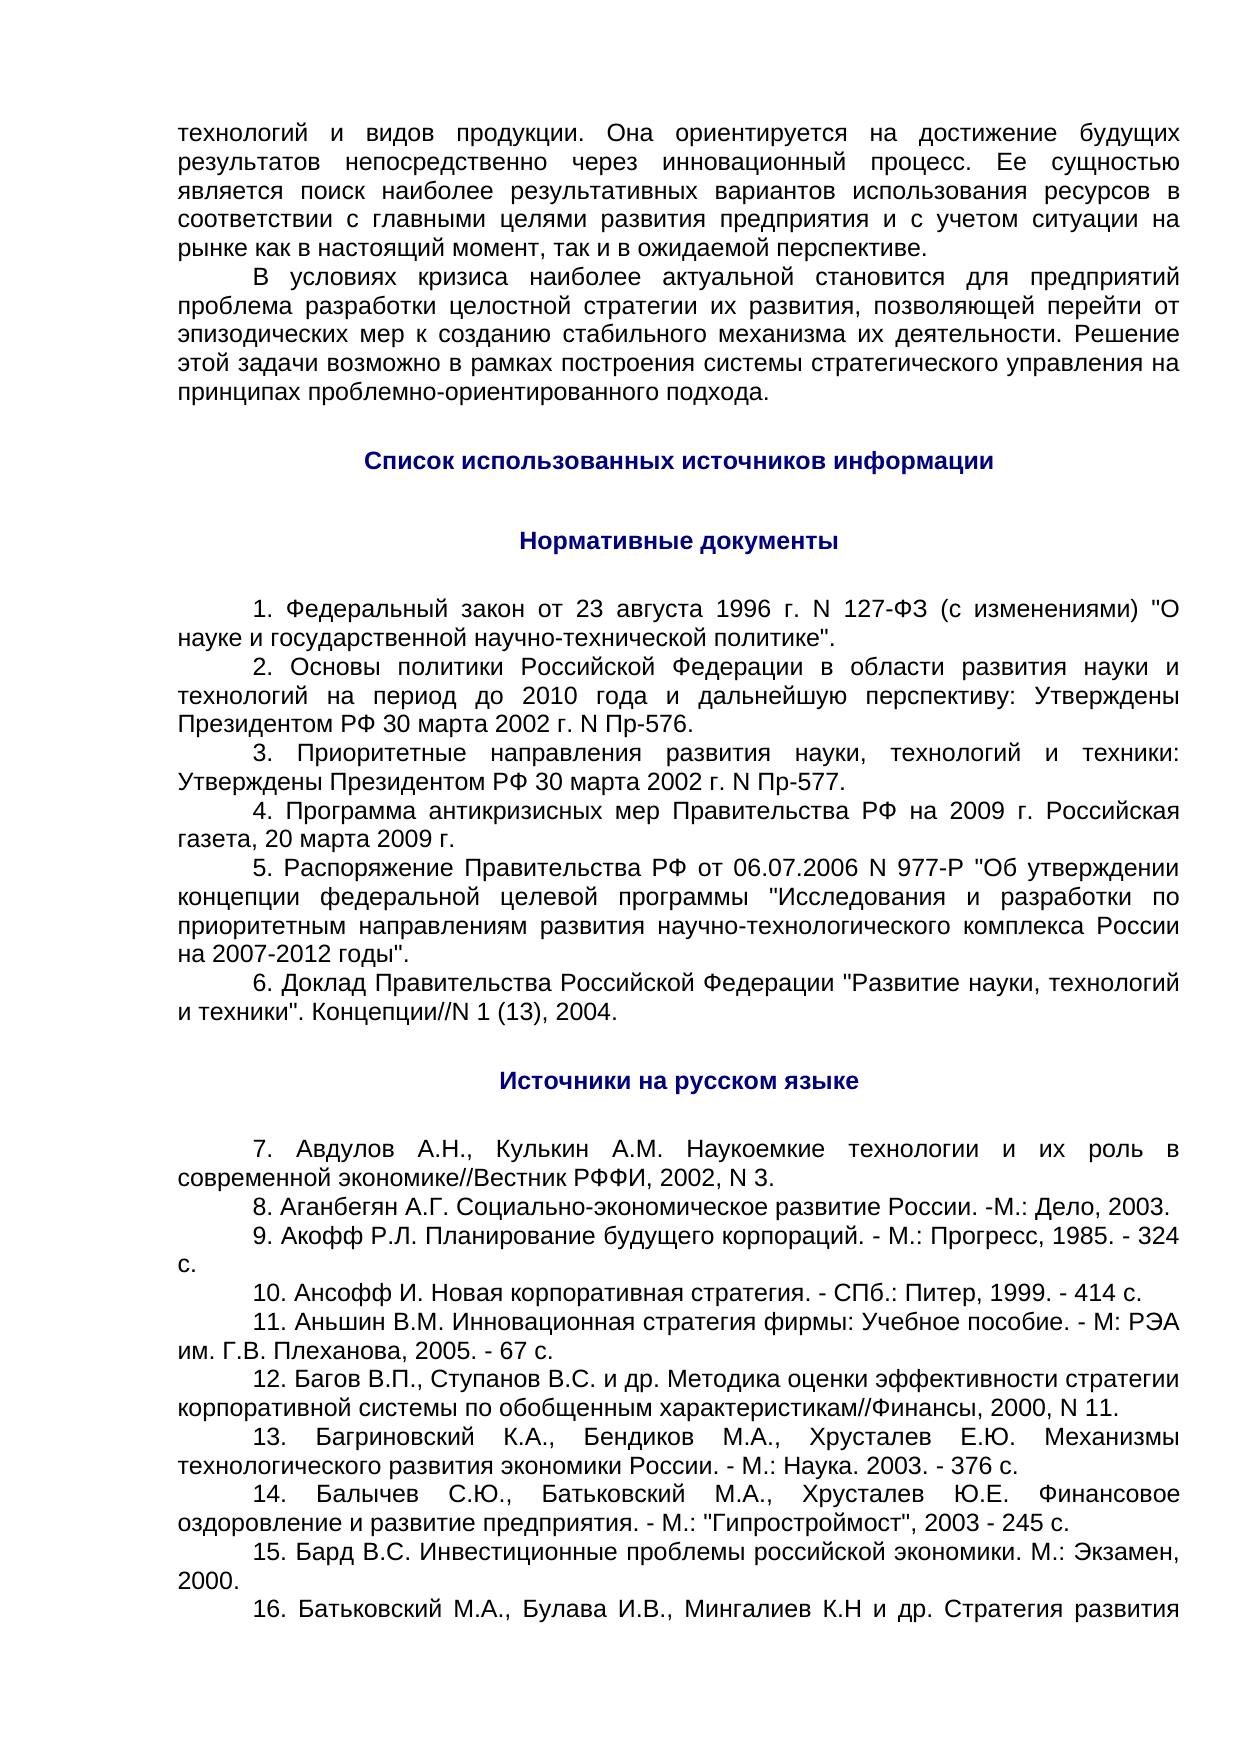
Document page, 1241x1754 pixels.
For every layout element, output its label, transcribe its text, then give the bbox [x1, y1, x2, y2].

text 11. Аньшин В.М. Инновационная стратегия фирмы: Учебное пособие. - М: РЭА им. Г.В. Плеханова, 2005. - 67 с. [177, 1307, 1181, 1364]
text 7. Авдулов А.Н., Кулькин A.M. Наукоемкие технологии и их роль в современной экономике//Вестник РФФИ, 2002, N 3. [177, 1134, 1181, 1192]
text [177, 118, 1181, 262]
text 15. Бард B.C. Инвестиционные проблемы российской экономики. М.: Экзамен, 2000. [177, 1537, 1181, 1594]
text 1. Федеральный закон от 23 августа 1996 г. N 127-ФЗ (с изменениями) "О науке и государственной научно-технической политике". [177, 594, 1181, 652]
subtitle Список использованных источников информации [177, 446, 1181, 474]
text 13. Багриновский К.А., Бендиков М.А., Хрусталев Е.Ю. Механизмы технологического развития экономики России. - М.: Наука. 2003. - 376 с. [177, 1422, 1181, 1479]
text В условиях кризиса наиболее актуальной становится для предприятий проблема разработки целостной стратегии их развития, позволяющей перейти от эпизодических мер к созданию стабильного механизма их деятельности. Решение этой задачи возможно в рамках построения системы стратегического управления на принципах проблемно-ориентированного подхода. [177, 262, 1181, 406]
text 10. Ансофф И. Новая корпоративная стратегия. - СПб.: Питер, 1999. - 414 с. [177, 1278, 1181, 1307]
text 6. Доклад Правительства Российской Федерации "Развитие науки, технологий и техники". Концепции//N 1 (13), 2004. [177, 968, 1181, 1026]
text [177, 1594, 1181, 1623]
text 9. Акофф Р.Л. Планирование будущего корпораций. - М.: Прогресс, 1985. - 324 с. [177, 1221, 1181, 1278]
text 3. Приоритетные направления развития науки, технологий и техники: Утверждены Президентом РФ 30 марта 2002 г. N Пр-577. [177, 738, 1181, 796]
text 4. Программа антикризисных мер Правительства РФ на 2009 г. Российская газета, 20 марта 2009 г. [177, 796, 1181, 853]
text 8. Аганбегян А.Г. Социально-экономическое развитие России. -М.: Дело, 2003. [177, 1192, 1181, 1221]
text 12. Багов В.П., Ступанов В.С. и др. Методика оценки эффективности стратегии корпоративной системы по обобщенным характеристикам//Финансы, 2000, N 11. [177, 1364, 1181, 1422]
text 5. Распоряжение Правительства РФ от 06.07.2006 N 977-Р "Об утверждении концепции федеральной целевой программы "Исследования и разработки по приоритетным направлениям развития научно-технологического комплекса России на 2007-2012 годы". [177, 853, 1181, 968]
subtitle Источники на русском языке [177, 1066, 1181, 1094]
subtitle Нормативные документы [177, 526, 1181, 554]
text 14. Балычев С.Ю., Батьковский М.А., Хрусталев Ю.Е. Финансовое оздоровление и развитие предприятия. - М.: "Гипростроймост", 2003 - 245 с. [177, 1479, 1181, 1537]
text 2. Основы политики Российской Федерации в области развития науки и технологий на период до 2010 года и дальнейшую перспективу: Утверждены Президентом РФ 30 марта 2002 г. N Пр-576. [177, 652, 1181, 738]
